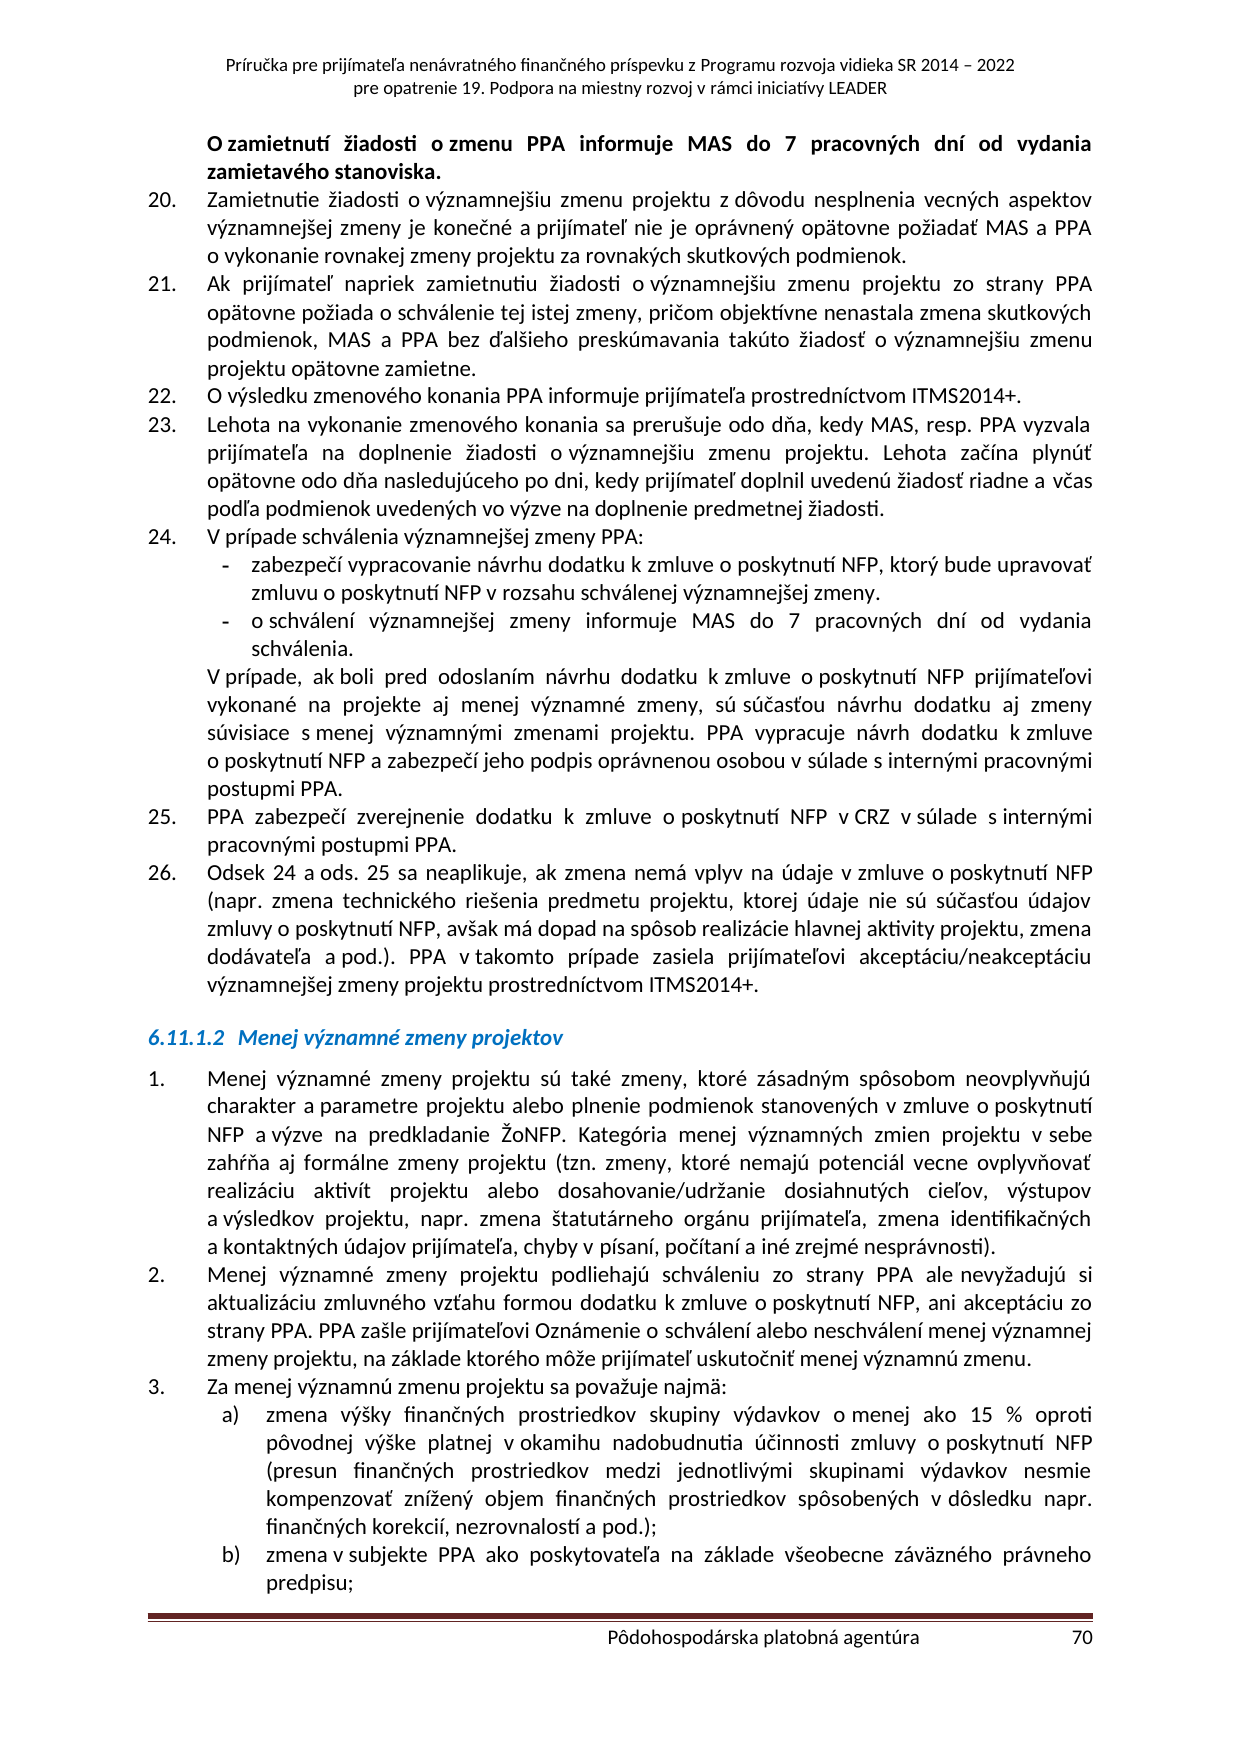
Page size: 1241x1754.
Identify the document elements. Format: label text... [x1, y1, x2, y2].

list Ak prijímateľ napriek zamietnutiu žiadosti o významnejšiu zmenu projektu zo strany PPA opätovne požiada o schválenie tej istej zmeny, pričom objektívne nenastala zmena skutkových podmienok, MAS a PPA bez ďalšieho preskúmavania takúto žiadosť o významnejšiu zmenu projektu opätovne zamietne. [148, 269, 1093, 382]
list o schválení významnejšej zmeny informuje MAS do 7 pracovných dní od vydania schválenia. [222, 606, 1093, 662]
list Menej významné zmeny projektu podliehajú schváleniu zo strany PPA ale nevyžadujú si aktualizáciu zmluvného vzťahu formou dodatku k zmluve o poskytnutí NFP, ani akceptáciu zo strany PPA. PPA zašle prijímateľovi Oznámenie o schválení alebo neschválení menej významnej zmeny projektu, na základe ktorého môže prijímateľ uskutočniť menej významnú zmenu. [148, 1260, 1093, 1372]
list Zamietnutie žiadosti o významnejšiu zmenu projektu z dôvodu nesplnenia vecných aspektov významnejšej zmeny je konečné a prijímateľ nie je oprávnený opätovne požiadať MAS a PPA o vykonanie rovnakej zmeny projektu za rovnakých skutkových podmienok. [148, 186, 1093, 269]
list Za menej významnú zmenu projektu sa považuje najmä: [148, 1372, 1093, 1400]
list zmena výšky finančných prostriedkov skupiny výdavkov o menej ako 15 % oproti pôvodnej výške platnej v okamihu nadobudnutia účinnosti zmluvy o poskytnutí NFP (presun finančných prostriedkov medzi jednotlivými skupinami výdavkov nesmie kompenzovať znížený objem finančných prostriedkov spôsobených v dôsledku napr. finančných korekcií, nezrovnalostí a pod.); [222, 1400, 1093, 1540]
text V prípade, ak boli pred odoslaním návrhu dodatku k zmluve o poskytnutí NFP prijímateľovi vykonané na projekte aj menej významné zmeny, sú súčasťou návrhu dodatku aj zmeny súvisiace s menej významnými zmenami projektu. PPA vypracuje návrh dodatku k zmluve o poskytnutí NFP a zabezpečí jeho podpis oprávnenou osobou v súlade s internými pracovnými postupmi PPA. [207, 662, 1093, 802]
list V prípade schválenia významnejšej zmeny PPA: [148, 522, 1093, 550]
list Odsek 24 a ods. 25 sa neaplikuje, ak zmena nemá vplyv na údaje v zmluve o poskytnutí NFP (napr. zmena technického riešenia predmetu projektu, ktorej údaje nie sú súčasťou údajov zmluvy o poskytnutí NFP, avšak má dopad na spôsob realizácie hlavnej aktivity projektu, zmena dodávateľa a pod.). PPA v takomto prípade zasiela prijímateľovi akceptáciu/neakceptáciu významnejšej zmeny projektu prostredníctvom ITMS2014+. [148, 858, 1093, 998]
list zabezpečí vypracovanie návrhu dodatku k zmluve o poskytnutí NFP, ktorý bude upravovať zmluvu o poskytnutí NFP v rozsahu schválenej významnejšej zmeny. [222, 550, 1093, 606]
list zmena v subjekte PPA ako poskytovateľa na základe všeobecne záväzného právneho predpisu; [222, 1540, 1093, 1596]
list Menej významné zmeny projektu sú také zmeny, ktoré zásadným spôsobom neovplyvňujú charakter a parametre projektu alebo plnenie podmienok stanovených v zmluve o poskytnutí NFP a výzve na predkladanie ŽoNFP. Kategória menej významných zmien projektu v sebe zahŕňa aj formálne zmeny projektu (tzn. zmeny, ktoré nemajú potenciál vecne ovplyvňovať realizáciu aktivít projektu alebo dosahovanie/udržanie dosiahnutých cieľov, výstupov a výsledkov projektu, napr. zmena štatutárneho orgánu prijímateľa, zmena identifikačných a kontaktných údajov prijímateľa, chyby v písaní, počítaní a iné zrejmé nesprávnosti). [148, 1064, 1093, 1260]
list PPA zabezpečí zverejnenie dodatku k zmluve o poskytnutí NFP v CRZ v súlade s internými pracovnými postupmi PPA. [148, 802, 1093, 858]
subtitle Menej významné zmeny projektov [148, 1023, 1093, 1051]
list O výsledku zmenového konania PPA informuje prijímateľa prostredníctvom ITMS2014+. [148, 382, 1093, 410]
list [148, 129, 1093, 186]
list Lehota na vykonanie zmenového konania sa prerušuje odo dňa, kedy MAS, resp. PPA vyzvala prijímateľa na doplnenie žiadosti o významnejšiu zmenu projektu. Lehota začína plynúť opätovne odo dňa nasledujúceho po dni, kedy prijímateľ doplnil uvedenú žiadosť riadne a včas podľa podmienok uvedených vo výzve na doplnenie predmetnej žiadosti. [148, 410, 1093, 522]
